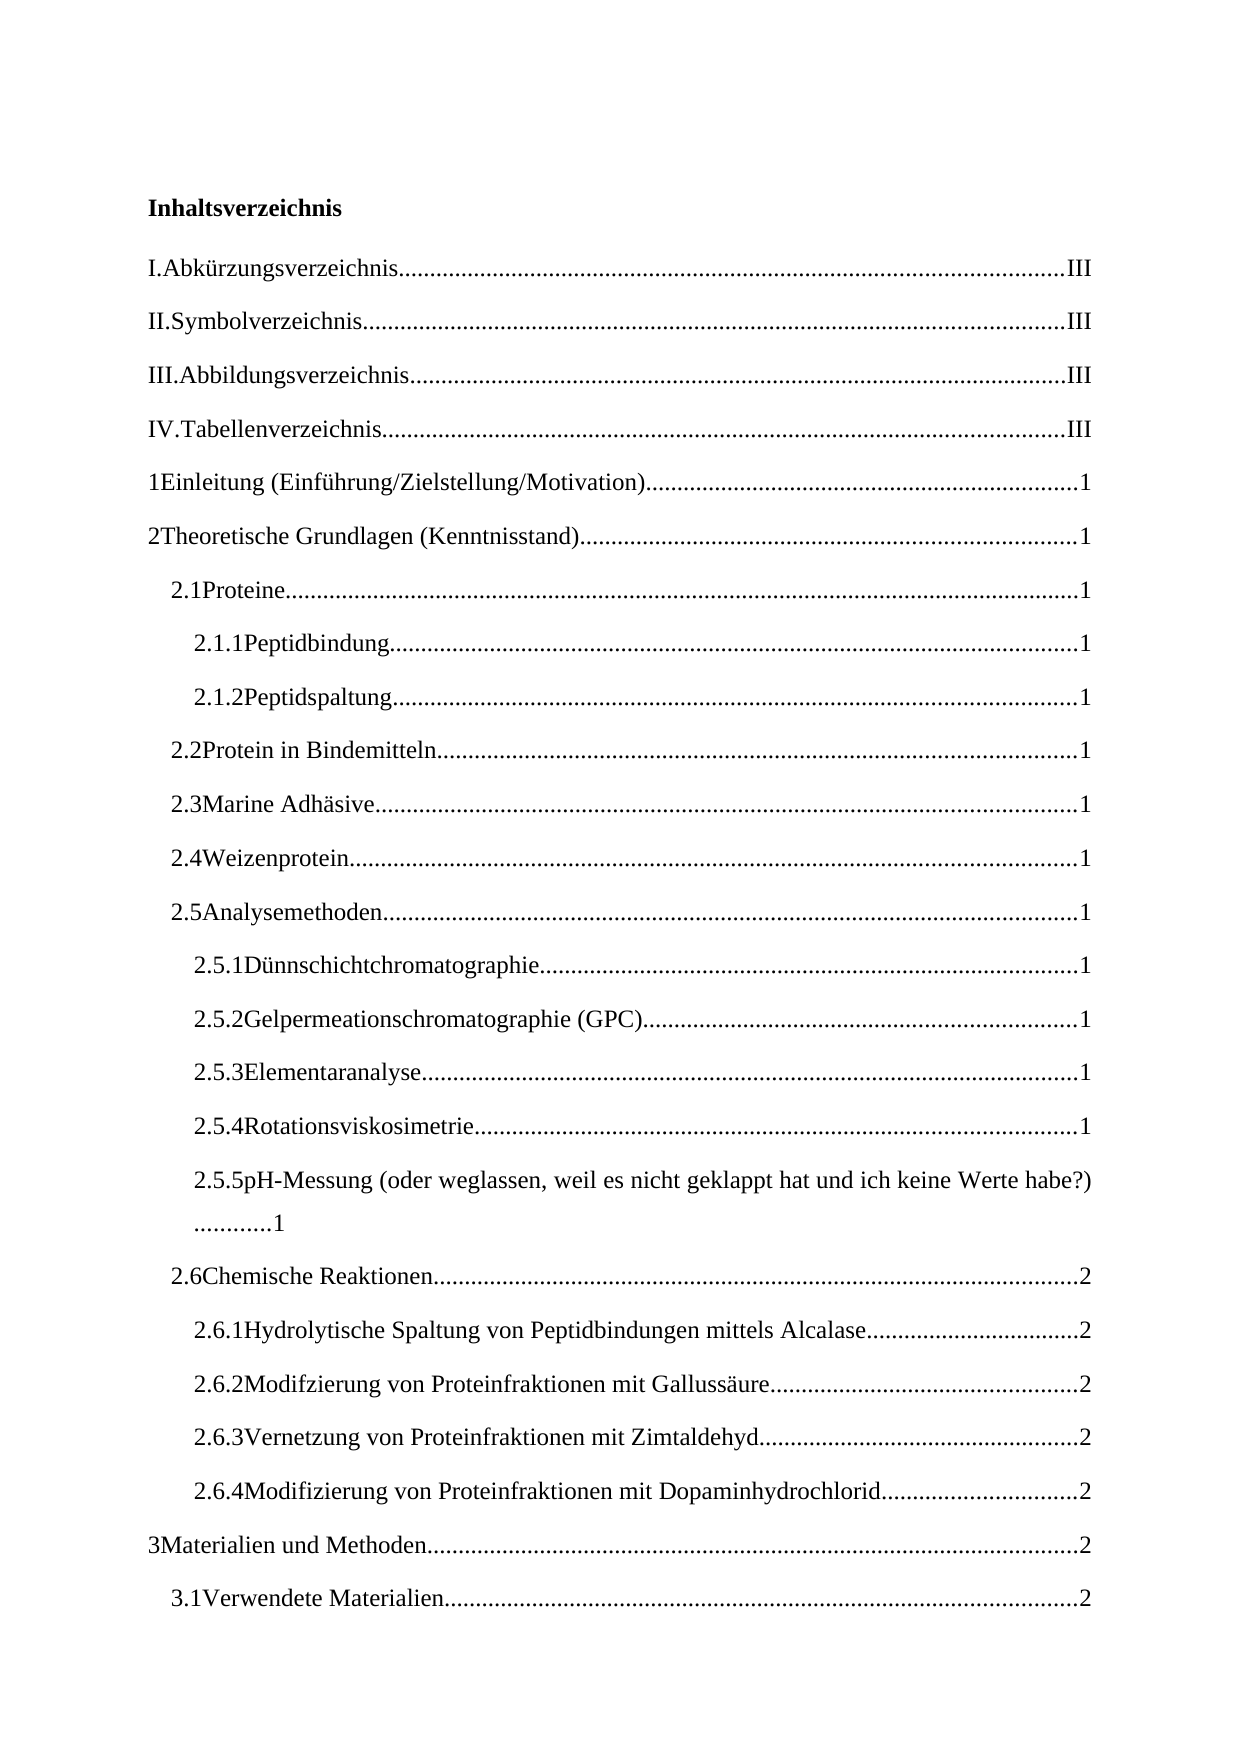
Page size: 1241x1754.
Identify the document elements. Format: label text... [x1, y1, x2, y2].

text Inhaltsverzeichnis [148, 193, 1093, 222]
text 2.5.5 pH-Messung (oder weglassen, weil es nicht geklappt hat und ich keine Werte habe?) 1 [193, 1165, 1093, 1237]
text 1 Einleitung (Einführung/Zielstellung/Motivation) 1 [148, 467, 1093, 496]
text 2 Theoretische Grundlagen (Kenntnisstand) 1 [148, 521, 1093, 550]
text 2.4 Weizenprotein 1 [171, 843, 1093, 872]
text 2.1.2 Peptidspaltung 1 [193, 682, 1093, 711]
text 3 Materialien und Methoden 2 [148, 1530, 1093, 1558]
text I. Abkürzungsverzeichnis III [148, 253, 1093, 282]
text 3.1 Verwendete Materialien 2 [171, 1583, 1093, 1612]
text 2.1 Proteine 1 [171, 575, 1093, 603]
text 2.5.4 Rotationsviskosimetrie 1 [193, 1111, 1093, 1140]
text III. Abbildungsverzeichnis III [148, 360, 1093, 389]
text 2.6.3 Vernetzung von Proteinfraktionen mit Zimtaldehyd 2 [193, 1422, 1093, 1451]
text 2.6.1 Hydrolytische Spaltung von Peptidbindungen mittels Alcalase 2 [193, 1315, 1093, 1344]
text IV. Tabellenverzeichnis III [148, 414, 1093, 442]
text 2.6.2 Modifzierung von Proteinfraktionen mit Gallussäure 2 [193, 1369, 1093, 1397]
text 2.5 Analysemethoden 1 [171, 897, 1093, 925]
text 2.1.1 Peptidbindung 1 [193, 628, 1093, 657]
text 2.3 Marine Adhäsive 1 [171, 789, 1093, 818]
text 2.6.4 Modifizierung von Proteinfraktionen mit Dopaminhydrochlorid 2 [193, 1476, 1093, 1505]
text 2.5.1 Dünnschichtchromatographie 1 [193, 950, 1093, 979]
text 2.2 Protein in Bindemitteln 1 [171, 736, 1093, 764]
text 2.5.3 Elementaranalyse 1 [193, 1057, 1093, 1086]
text 2.6 Chemische Reaktionen 2 [171, 1261, 1093, 1290]
text 2.5.2 Gelpermeationschromatographie (GPC) 1 [193, 1004, 1093, 1033]
text II. Symbolverzeichnis III [148, 306, 1093, 335]
